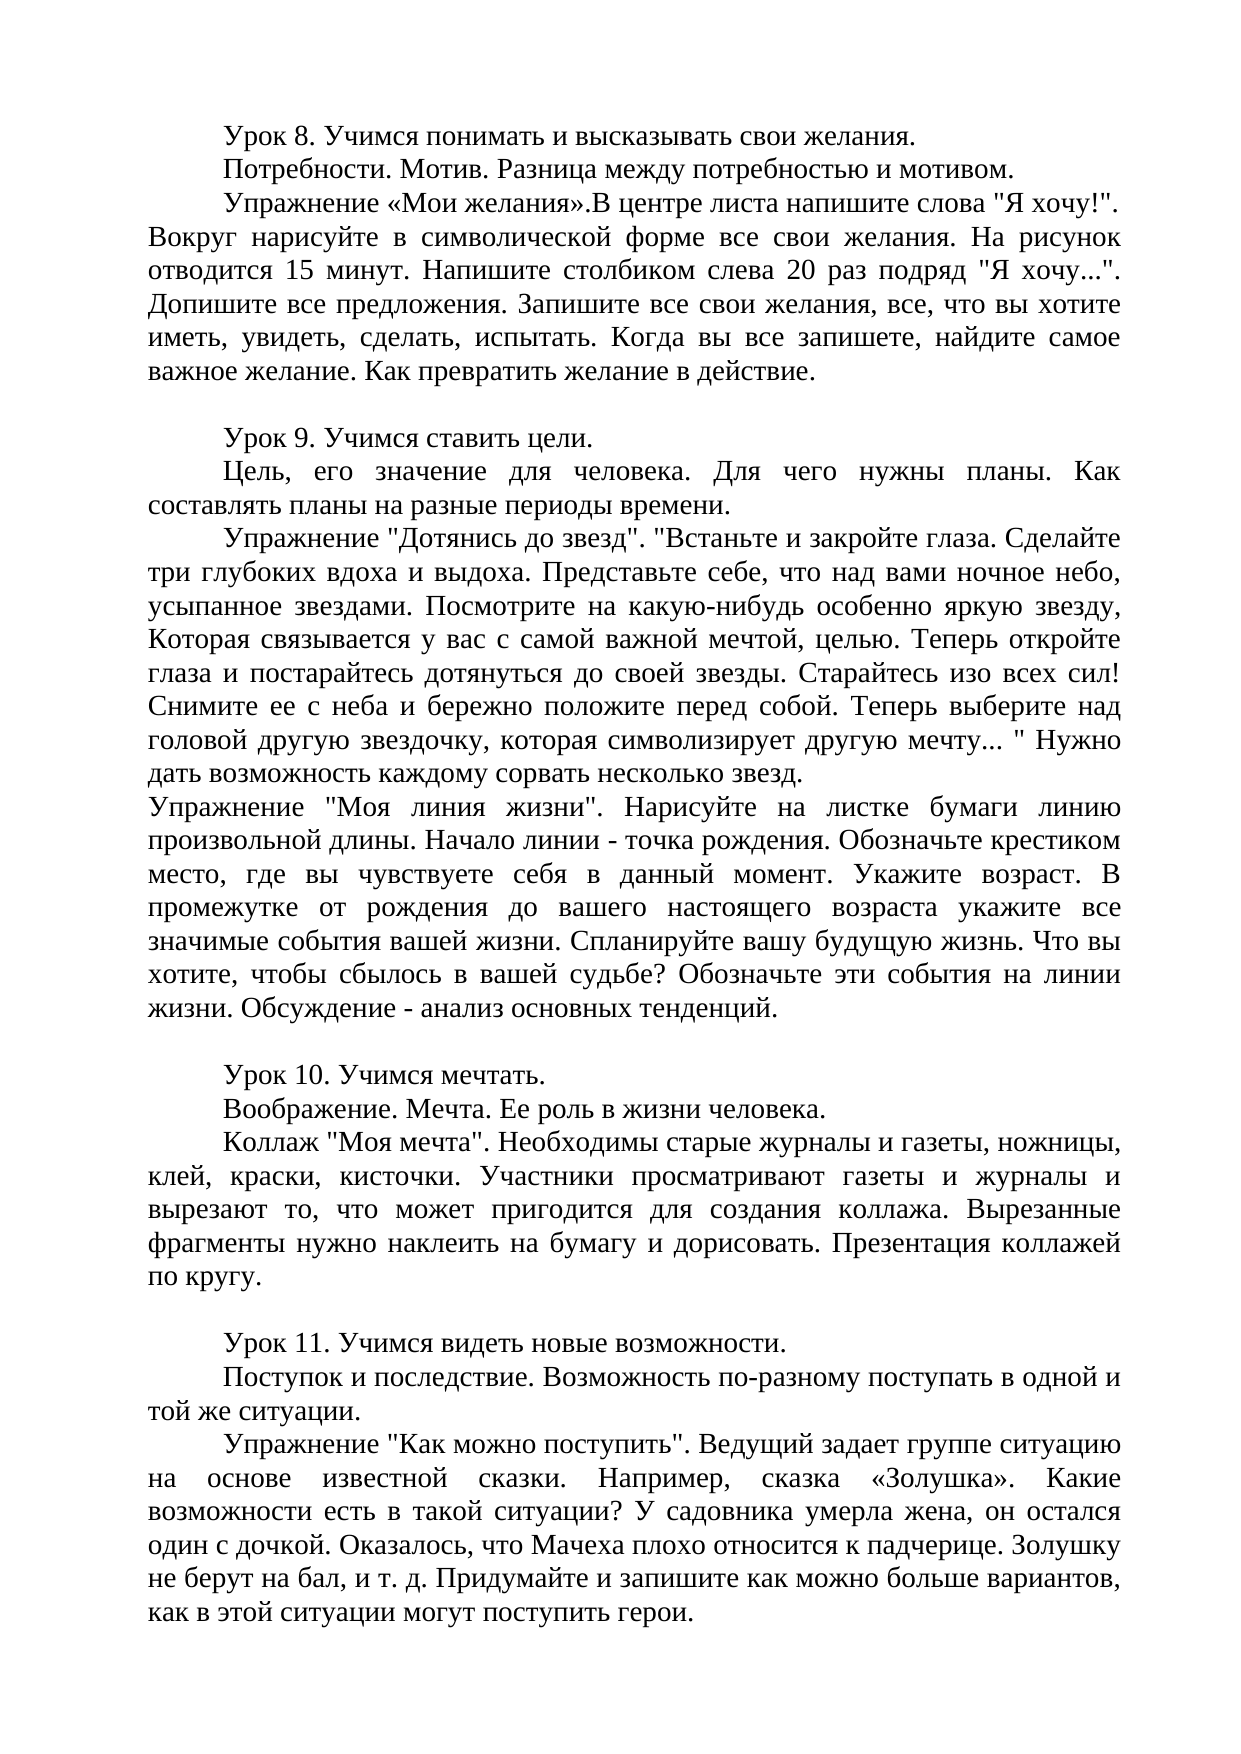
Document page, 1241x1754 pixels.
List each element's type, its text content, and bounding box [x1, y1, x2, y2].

text Упражнение "Как можно поступить". Ведущий задает группе ситуацию на основе известной сказки. Например, сказка «Золушка». Какие возможности есть в такой ситуации? У садовника умерла жена, он остался один с дочкой. Оказалось, что Мачеха плохо относится к падчерице. Золушку не берут на бал, и т. д. Придумайте и запишите как можно больше вариантов, как в этой ситуации могут поступить герои. [148, 1426, 1122, 1627]
text Урок 10. Учимся мечтать. [148, 1057, 1122, 1091]
text Упражнение "Дотянись до звезд". "Встаньте и закройте глаза. Сделайте три глубоких вдоха и выдоха. Представьте себе, что над вами ночное небо, усыпанное звездами. Посмотрите на какую-нибудь особенно яркую звезду, Которая связывается у вас с самой важной мечтой, целью. Теперь откройте глаза и постарайтесь дотянуться до своей звезды. Старайтесь изо всех сил! Снимите ее с неба и бережно положите перед собой. Теперь выберите над головой другую звездочку, которая символизирует другую мечту... " Нужно дать возможность каждому сорвать несколько звезд. [148, 521, 1122, 789]
text Воображение. Мечта. Ее роль в жизни человека. [148, 1091, 1122, 1124]
text Упражнение «Мои желания».В центре листа напишите слова "Я хочу!". [148, 185, 1122, 219]
text Поступок и последствие. Возможность по-разному поступать в одной и той же ситуации. [148, 1359, 1122, 1426]
text Урок 9. Учимся ставить цели. [148, 420, 1122, 453]
text Урок 8. Учимся понимать и высказывать свои желания. [148, 118, 1122, 152]
text Потребности. Мотив. Разница между потребностью и мотивом. [148, 152, 1122, 185]
text Коллаж "Моя мечта". Необходимы старые журналы и газеты, ножницы, клей, краски, кисточки. Участники просматривают газеты и журналы и вырезают то, что может пригодится для создания коллажа. Вырезанные фрагменты нужно наклеить на бумагу и дорисовать. Презентация коллажей по кругу. [148, 1124, 1122, 1292]
text Цель, его значение для человека. Для чего нужны планы. Как составлять планы на разные периоды времени. [148, 453, 1122, 521]
text Вокруг нарисуйте в символической форме все свои желания. На рисунок отводится 15 минут. Напишите столбиком слева 20 раз подряд "Я хочу...". Допишите все предложения. Запишите все свои желания, все, что вы хотите иметь, увидеть, сделать, испытать. Когда вы все запишете, найдите самое важное желание. Как превратить желание в действие. [148, 219, 1122, 386]
text Упражнение "Моя линия жизни". Нарисуйте на листке бумаги линию произвольной длины. Начало линии - точка рождения. Обозначьте крестиком место, где вы чувствуете себя в данный момент. Укажите возраст. В промежутке от рождения до вашего настоящего возраста укажите все значимые события вашей жизни. Спланируйте вашу будущую жизнь. Что вы хотите, чтобы сбылось в вашей судьбе? Обозначьте эти события на линии жизни. Обсуждение - анализ основных тенденций. [148, 789, 1122, 1024]
text Урок 11. Учимся видеть новые возможности. [148, 1326, 1122, 1359]
